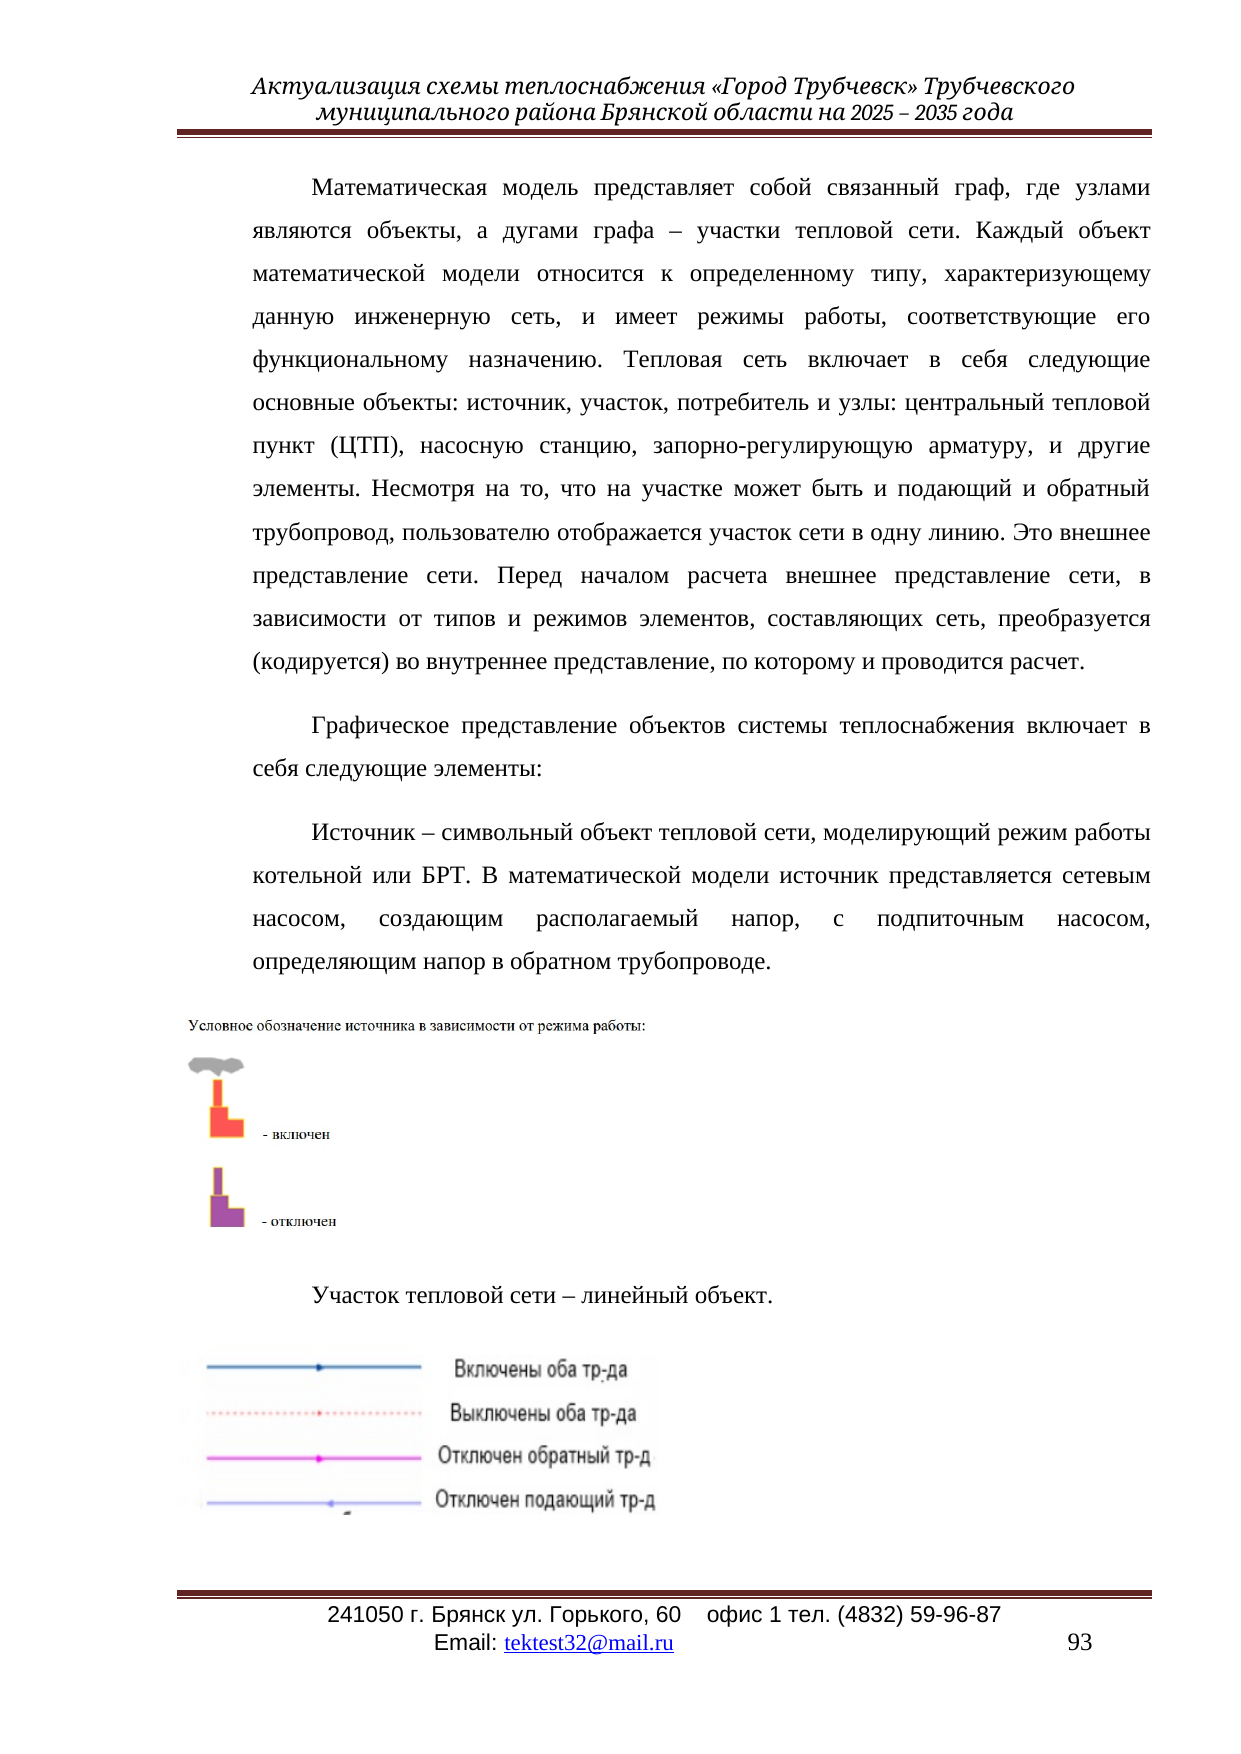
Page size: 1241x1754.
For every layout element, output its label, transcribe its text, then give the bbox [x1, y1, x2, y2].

picture [177, 1010, 660, 1243]
text Источник – символьный объект тепловой сети, моделирующий режим работы котельной или БРТ. В математической модели источник представляется сетевым насосом, создающим располагаемый напор, с подпиточным насосом, определяющим напор в обратном трубопроводе. [252, 817, 1152, 975]
text Графическое представление объектов системы теплоснабжения включает в себя следующие элементы: [252, 710, 1152, 782]
picture [177, 1343, 660, 1515]
text Участок тепловой сети – линейный объект. [252, 1280, 1152, 1309]
text Математическая модель представляет собой связанный граф, где узлами являются объекты, а дугами графа – участки тепловой сети. Каждый объект математической модели относится к определенному типу, характеризующему данную инженерную сеть, и имеет режимы работы, соответствующие его функциональному назначению. Тепловая сеть включает в себя следующие основные объекты: источник, участок, потребитель и узлы: центральный тепловой пункт (ЦТП), насосную станцию, запорно-регулирующую арматуру, и другие элементы. Несмотря на то, что на участке может быть и подающий и обратный трубопровод, пользователю отображается участок сети в одну линию. Это внешнее представление сети. Перед началом расчета внешнее представление сети, в зависимости от типов и режимов элементов, составляющих сеть, преобразуется (кодируется) во внутреннее представление, по которому и проводится расчет. [252, 172, 1152, 675]
